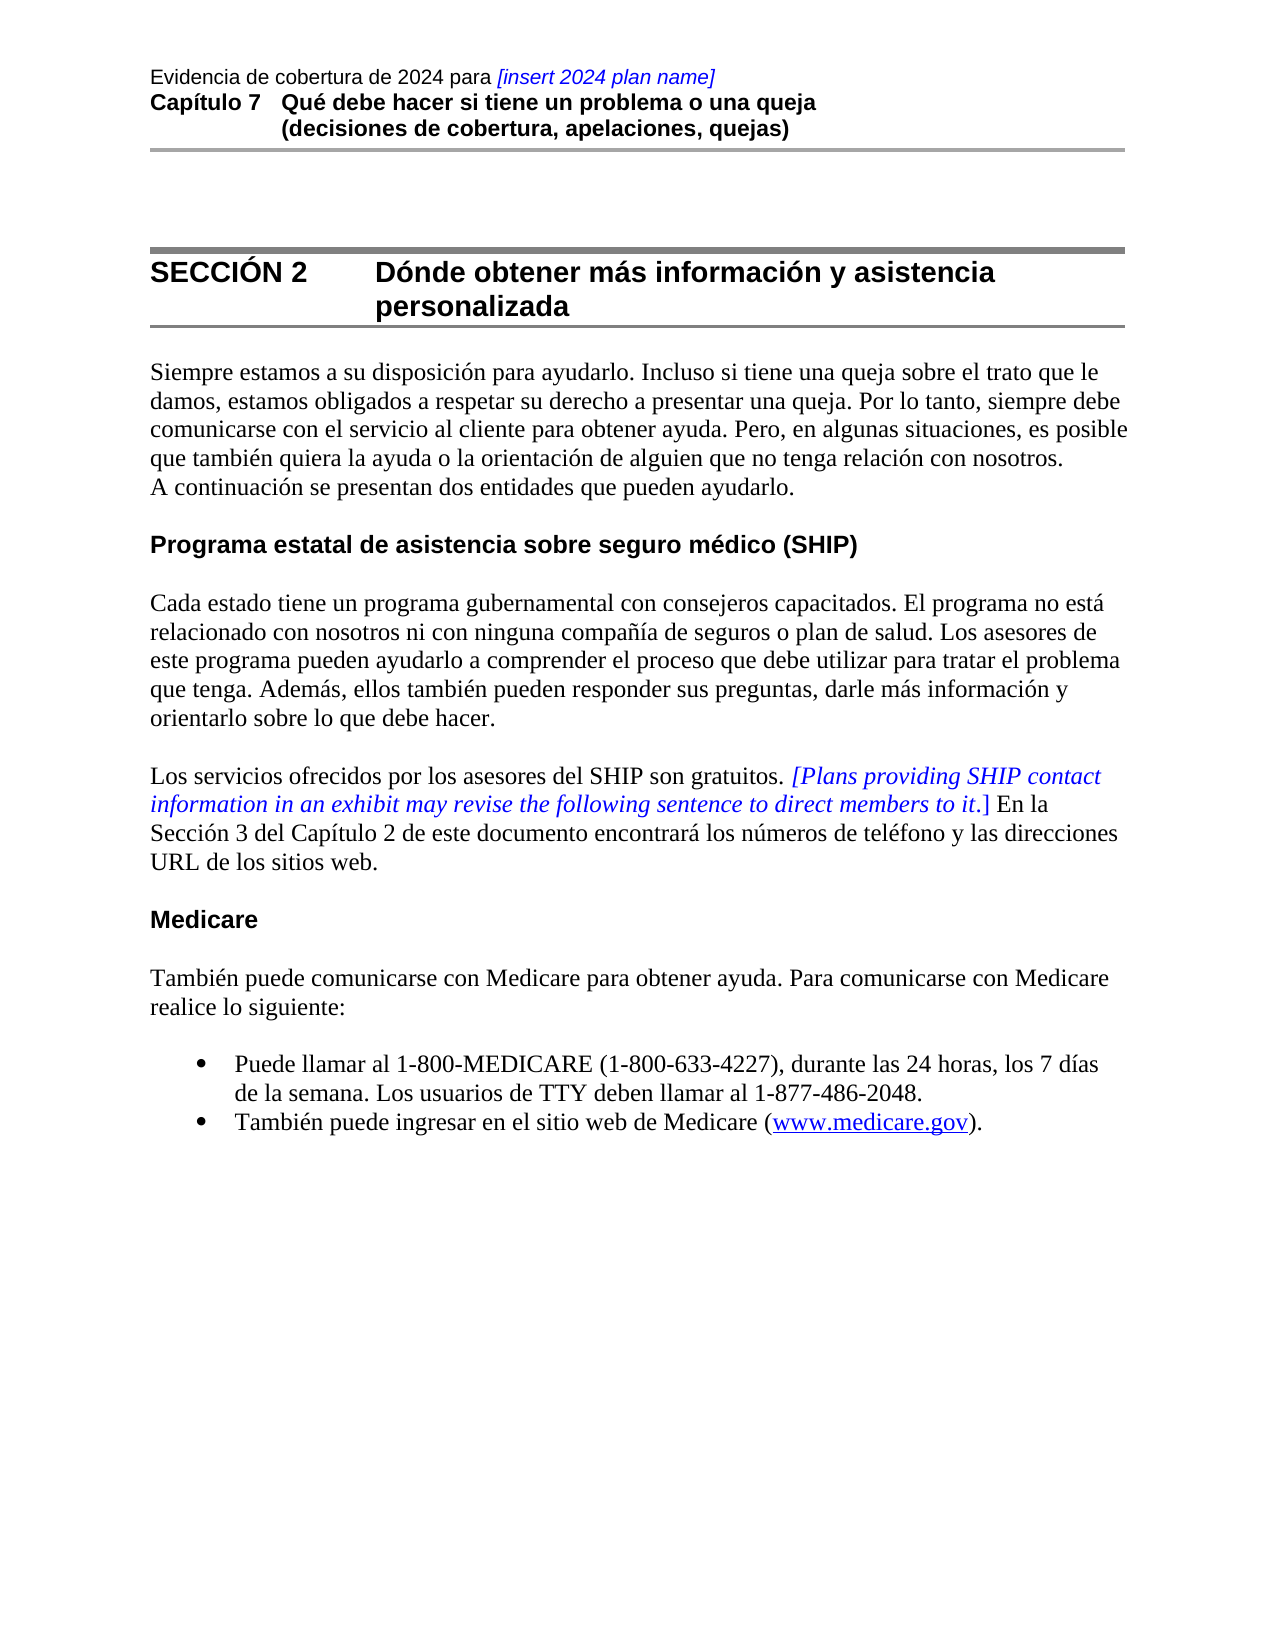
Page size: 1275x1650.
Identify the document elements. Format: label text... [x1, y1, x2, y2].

text También puede comunicarse con Medicare para obtener ayuda. Para comunicarse con Medicare realice lo siguiente: [150, 963, 1125, 1020]
text Siempre estamos a su disposición para ayudarlo. Incluso si tiene una queja sobre el trato que le damos, estamos obligados a respetar su derecho a presentar una queja. Por lo tanto, siempre debe comunicarse con el servicio al cliente para obtener ayuda. Pero, en algunas situaciones, es posible que también quiera la ayuda o la orientación de alguien que no tenga relación con nosotros. A continuación se presentan dos entidades que pueden ayudarlo. [150, 357, 1139, 501]
list También puede ingresar en el sitio web de Medicare (www.medicare.gov). [197, 1119, 1125, 1148]
subtitle Programa estatal de asistencia sobre seguro médico (SHIP) [150, 530, 1125, 559]
text Los servicios ofrecidos por los asesores del SHIP son gratuitos. [Plans providing SHIP contact information in an exhibit may revise the following sentence to direct members to it.] En la Sección 3 del Capítulo 2 de este documento encontrará los números de teléfono y las direcciones URL de los sitios web. [150, 761, 1125, 876]
subtitle Medicare [150, 905, 1125, 934]
subtitle SECCIÓN 2 Dónde obtener más información y asistencia personalizada [150, 254, 1125, 325]
list Puede llamar al 1-800-MEDICARE (1-800-633-4227), durante las 24 horas, los 7 días de la semana. Los usuarios de TTY deben llamar al 1-877-486-2048. [197, 1049, 1125, 1107]
text Cada estado tiene un programa gubernamental con consejeros capacitados. El programa no está relacionado con nosotros ni con ninguna compañía de seguros o plan de salud. Los asesores de este programa pueden ayudarlo a comprender el proceso que debe utilizar para tratar el problema que tenga. Además, ellos también pueden responder sus preguntas, darle más información y orientarlo sobre lo que debe hacer. [150, 588, 1125, 732]
